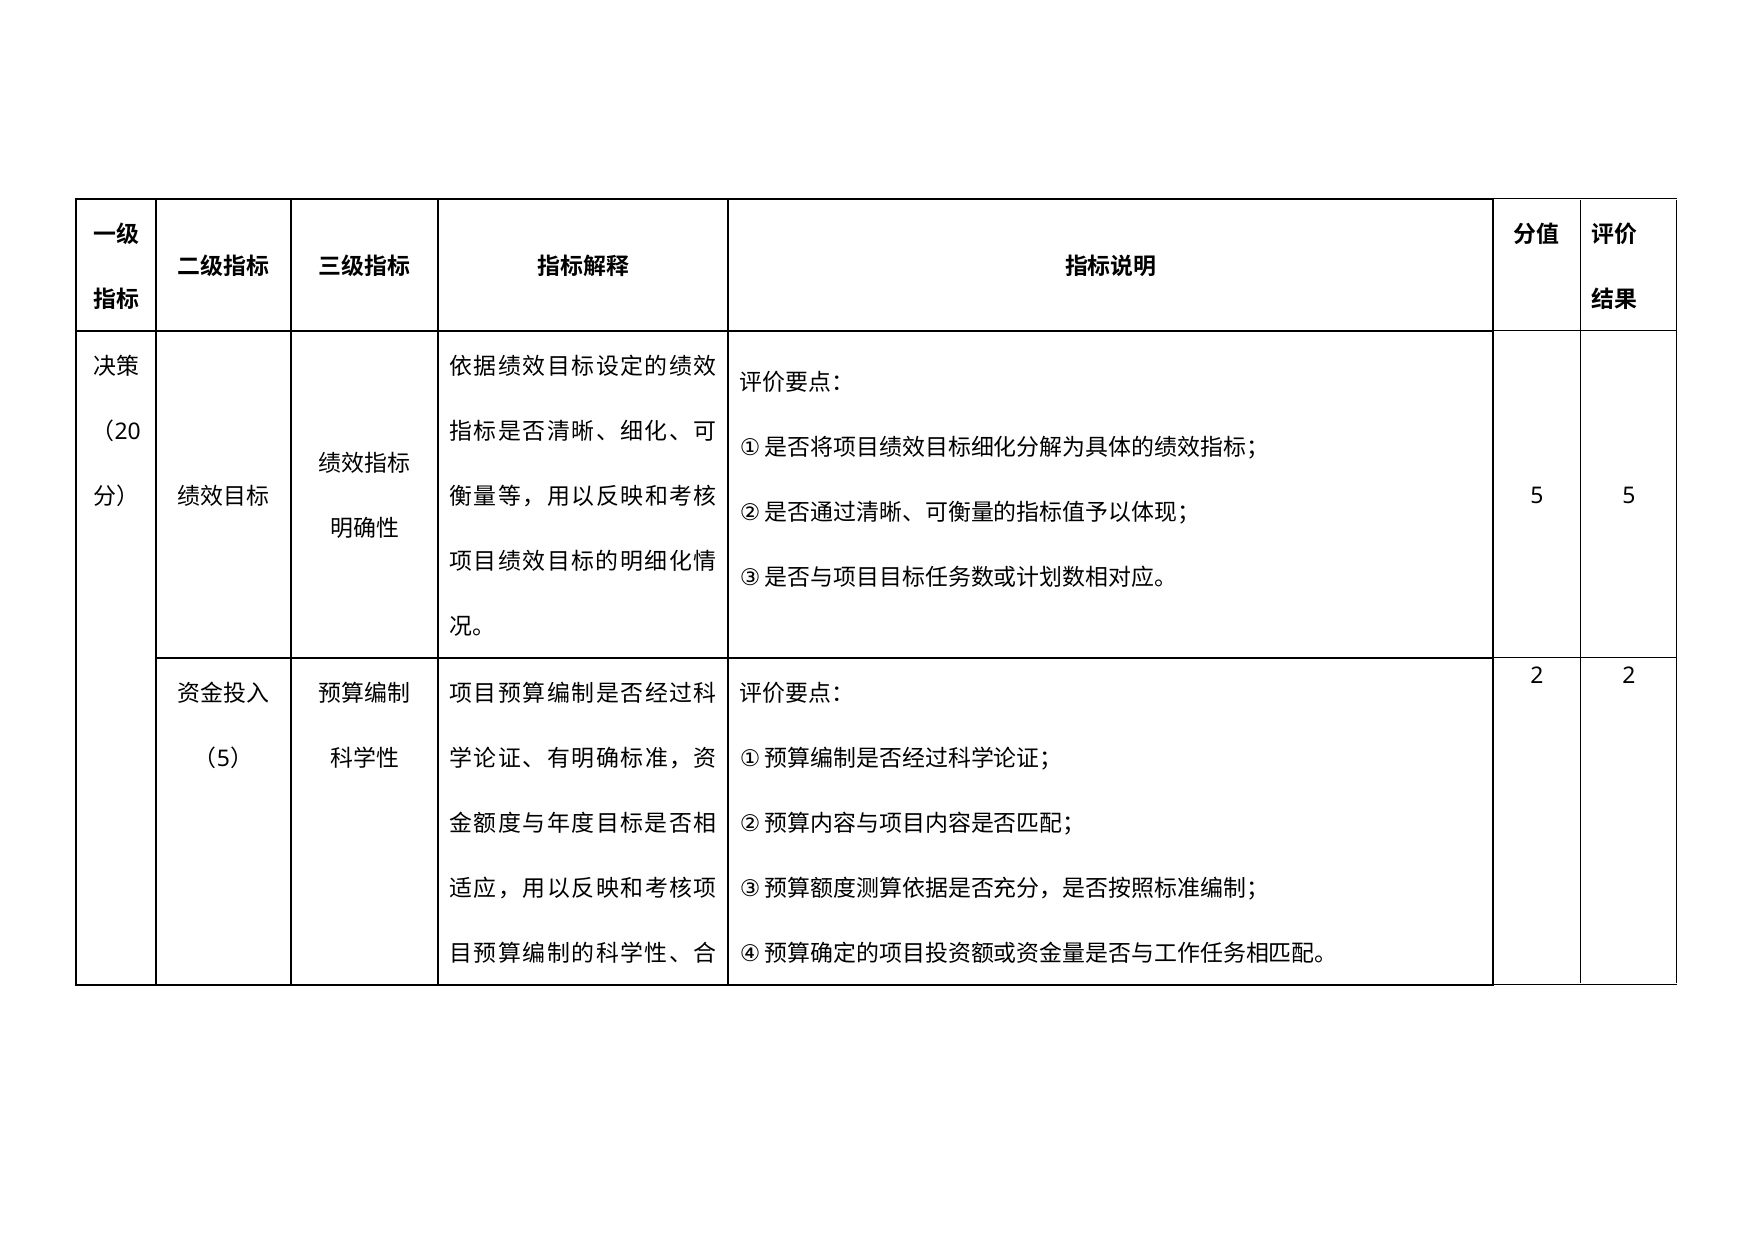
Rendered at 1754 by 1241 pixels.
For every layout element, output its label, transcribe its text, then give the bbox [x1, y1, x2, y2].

table_cell 评价要点： ①是否将项目绩效目标细化分解为具体的绩效指标； ②是否通过清晰、可衡量的指标值予以体现； ③是否与项目目标任务数或计划数相对应。 [729, 332, 1492, 657]
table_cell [439, 659, 727, 984]
table_header 指标说明 [729, 200, 1492, 330]
table_cell 决策（20分） [77, 332, 155, 984]
table_header 一级指标 [77, 200, 155, 330]
table_cell 5 [1494, 331, 1580, 657]
table_cell 预算编制 科学性 [292, 659, 437, 984]
table_header 二级指标 [157, 200, 290, 330]
table_cell 绩效指标 明确性 [292, 332, 437, 657]
table_cell 5 [1581, 331, 1676, 657]
table_header 三级指标 [292, 200, 437, 330]
table_header 指标解释 [439, 200, 727, 330]
table_header 分值 [1494, 199, 1580, 330]
table_cell 依据绩效目标设定的绩效指标是否清晰、细化、可衡量等，用以反映和考核项目绩效目标的明细化情况。 [439, 332, 727, 657]
table_cell 2 [1580, 658, 1677, 984]
table_header 评价 结果 [1581, 199, 1676, 330]
table_cell 2 [1494, 658, 1580, 984]
table_cell 资金投入（5） [157, 659, 290, 984]
table_cell 绩效目标 [157, 332, 290, 657]
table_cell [729, 659, 1492, 984]
